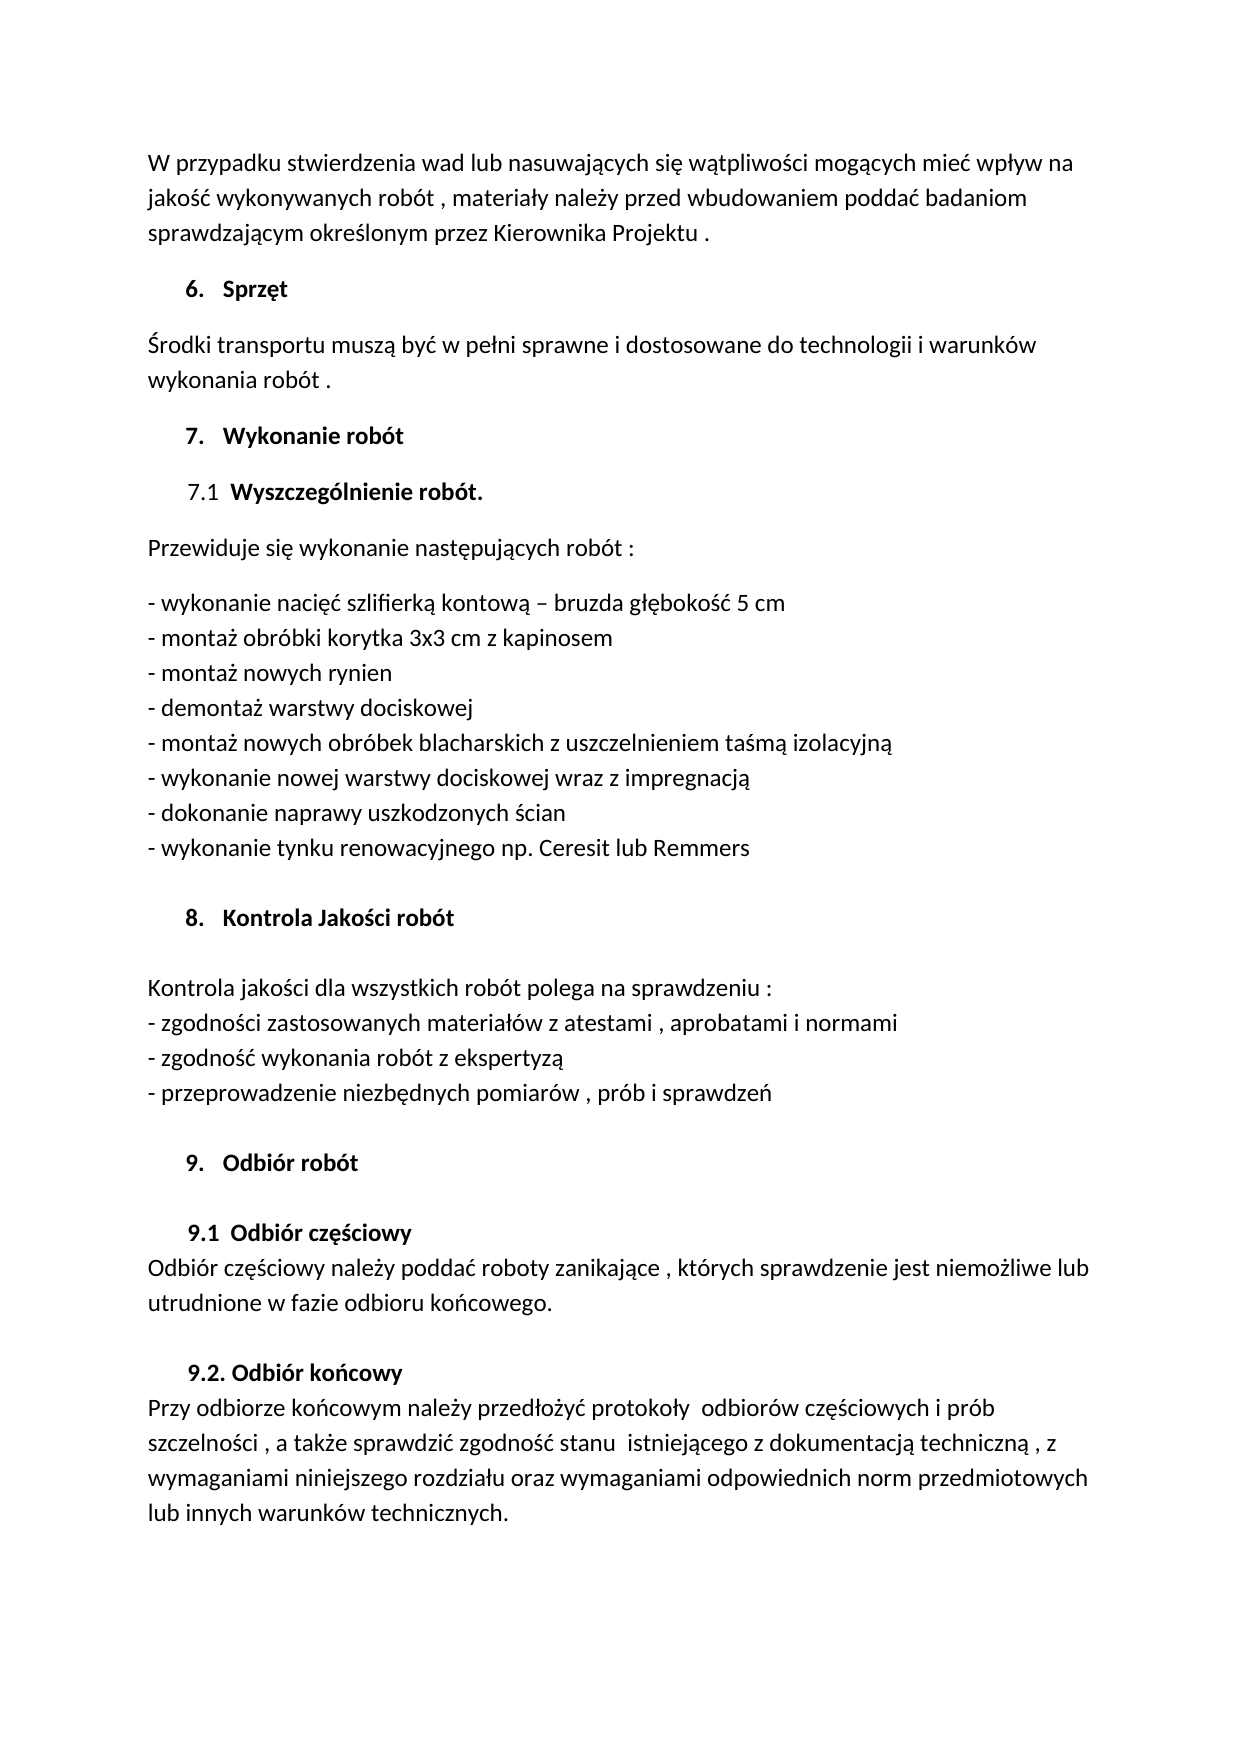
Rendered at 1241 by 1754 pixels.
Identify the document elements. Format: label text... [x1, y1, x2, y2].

list Wykonanie robót [185, 420, 1093, 451]
text - demontaż warstwy dociskowej [148, 693, 1093, 723]
text - wykonanie nowej warstwy dociskowej wraz z impregnacją [148, 763, 1093, 793]
text - wykonanie tynku renowacyjnego np. Ceresit lub Remmers [148, 833, 1093, 863]
text - zgodność wykonania robót z ekspertyzą [148, 1043, 1093, 1073]
text 9.1 Odbiór częściowy [148, 1218, 1093, 1248]
text - montaż nowych rynien [148, 658, 1093, 688]
list Odbiór robót [185, 1148, 1093, 1178]
text Środki transportu muszą być w pełni sprawne i dostosowane do technologii i warunków wykonania robót . [148, 329, 1093, 395]
text 9.2. Odbiór końcowy [148, 1358, 1093, 1388]
text Przy odbiorze końcowym należy przedłożyć protokoły odbiorów częściowych i prób szczelności , a także sprawdzić zgodność stanu istniejącego z dokumentacją techniczną , z wymaganiami niniejszego rozdziału oraz wymaganiami odpowiednich norm przedmiotowych lub innych warunków technicznych. [148, 1393, 1093, 1528]
text Odbiór częściowy należy poddać roboty zanikające , których sprawdzenie jest niemożliwe lub utrudnione w fazie odbioru końcowego. [148, 1253, 1093, 1318]
text - montaż obróbki korytka 3x3 cm z kapinosem [148, 623, 1093, 653]
list Sprzęt [185, 273, 1093, 304]
text - montaż nowych obróbek blacharskich z uszczelnieniem taśmą izolacyjną [148, 728, 1093, 758]
text 7.1 Wyszczególnienie robót. [148, 476, 1093, 506]
text Kontrola jakości dla wszystkich robót polega na sprawdzeniu : [148, 973, 1093, 1003]
text Przewiduje się wykonanie następujących robót : [148, 532, 1093, 562]
text - wykonanie nacięć szlifierką kontową – bruzda głębokość 5 cm [148, 588, 1093, 618]
text - dokonanie naprawy uszkodzonych ścian [148, 798, 1093, 828]
list Kontrola Jakości robót [185, 903, 1093, 933]
text W przypadku stwierdzenia wad lub nasuwających się wątpliwości mogących mieć wpływ na jakość wykonywanych robót , materiały należy przed wbudowaniem poddać badaniom sprawdzającym określonym przez Kierownika Projektu . [148, 148, 1093, 248]
text - zgodności zastosowanych materiałów z atestami , aprobatami i normami [148, 1008, 1093, 1038]
text - przeprowadzenie niezbędnych pomiarów , prób i sprawdzeń [148, 1078, 1093, 1108]
